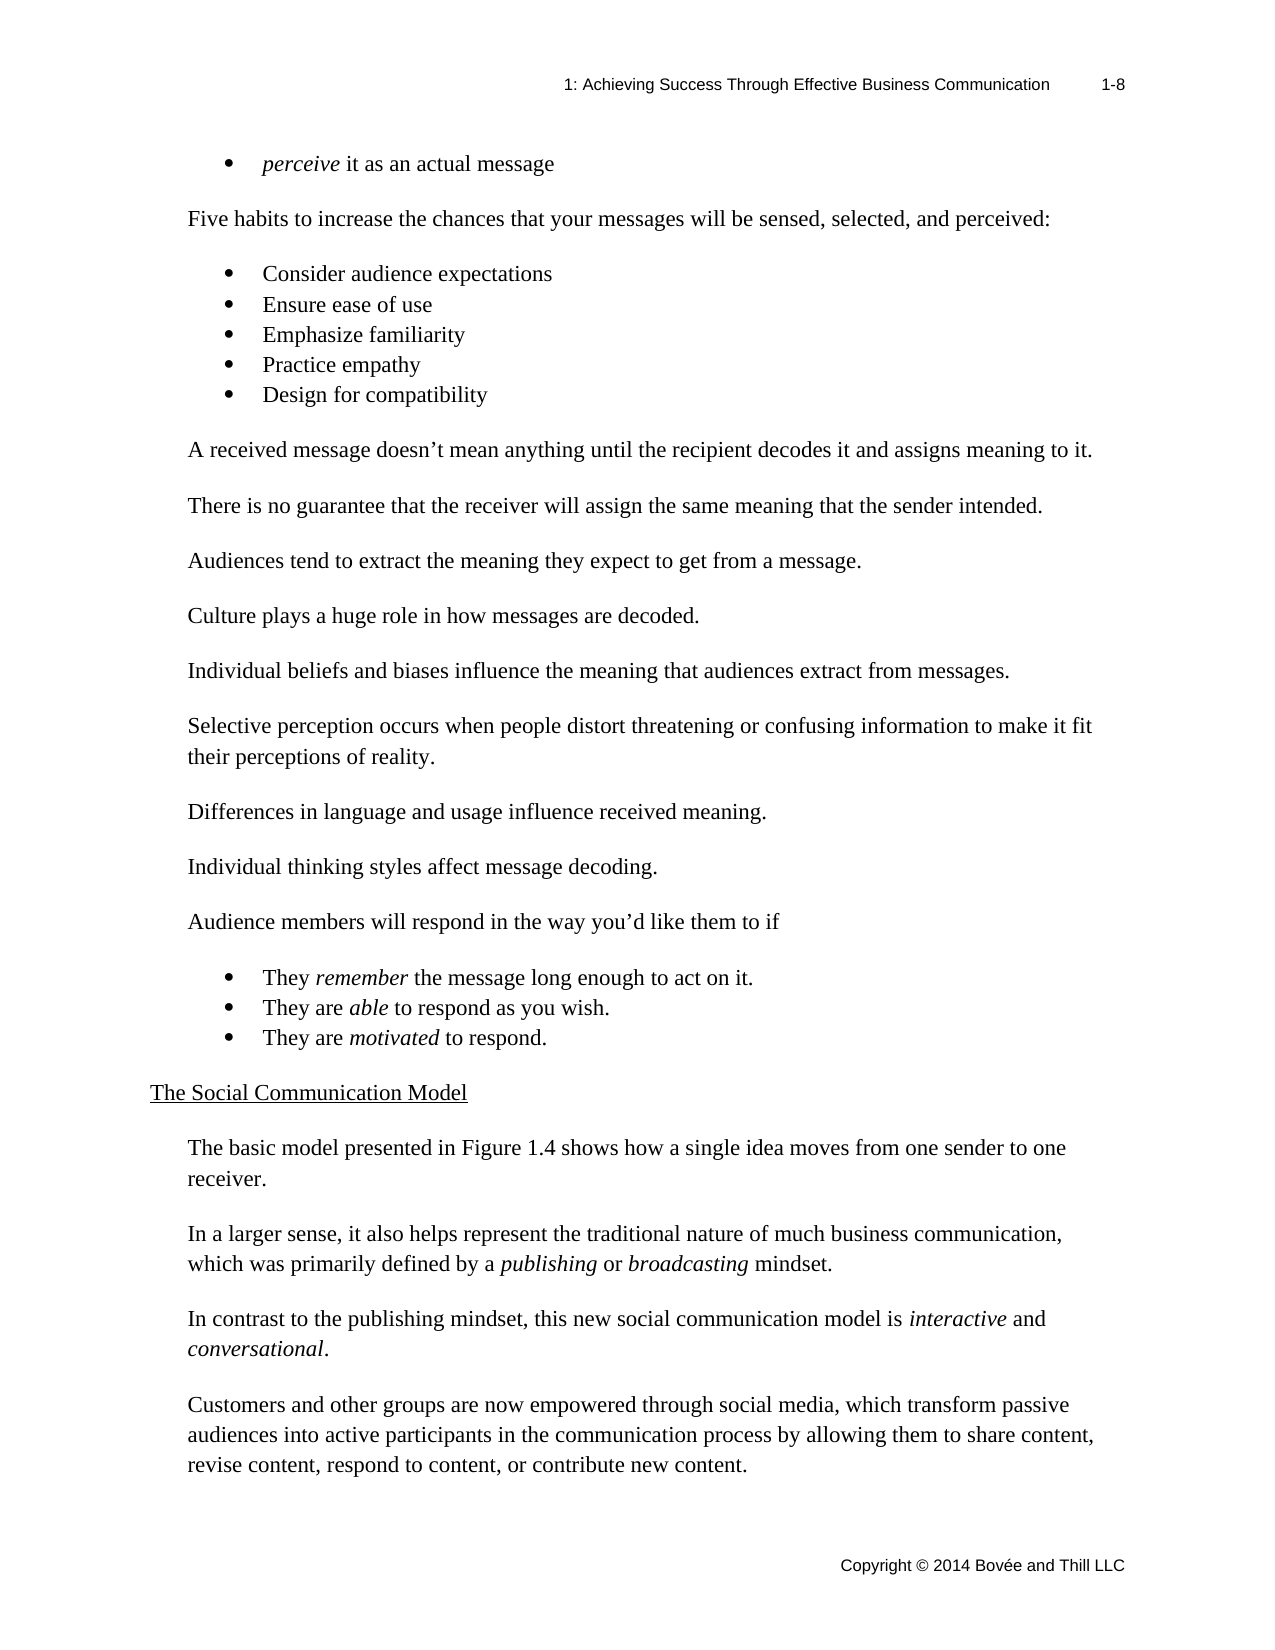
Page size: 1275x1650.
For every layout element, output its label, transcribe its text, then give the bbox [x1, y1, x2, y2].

text They are able to respond as you wish. [225, 994, 1125, 1020]
text Individual beliefs and biases influence the meaning that audiences extract from messages. [187, 657, 1125, 684]
text Design for compatibility [225, 381, 1125, 408]
text A received message doesn’t mean anything until the recipient decodes it and assigns meaning to it. [187, 436, 1125, 463]
text perceive it as an actual message [225, 150, 1125, 176]
text Audience members will respond in the way you’d like them to if [187, 908, 1125, 935]
text Audiences tend to extract the meaning they expect to get from a message. [187, 547, 1125, 573]
text Emphasize familiarity [225, 321, 1125, 347]
text Consider audience expectations [225, 260, 1125, 287]
text They are motivated to respond. [225, 1024, 1125, 1050]
text Selective perception occurs when people distort threatening or confusing information to make it fit their perceptions of reality. [187, 712, 1125, 769]
text There is no guarantee that the receiver will assign the same meaning that the sender intended. [187, 492, 1125, 518]
text Practice empathy [225, 351, 1125, 377]
text They remember the message long enough to act on it. [225, 963, 1125, 990]
text In a larger sense, it also helps represent the traditional nature of much business communication, which was primarily defined by a publishing or broadcasting mindset. [187, 1220, 1125, 1276]
text The Social Communication Model [150, 1079, 1125, 1106]
text Individual thinking styles affect message decoding. [187, 853, 1125, 879]
text Customers and other groups are now empowered through social media, which transform passive audiences into active participants in the communication process by allowing them to share content, revise content, respond to content, or contribute new content. [187, 1391, 1125, 1477]
text In contrast to the publishing mindset, this new social communication model is interactive and conversational. [187, 1305, 1125, 1362]
text The basic model presented in Figure 1.4 shows how a single idea moves from one sender to one receiver. [187, 1134, 1125, 1191]
text Ensure ease of use [225, 291, 1125, 317]
text Differences in language and usage influence received meaning. [187, 798, 1125, 824]
text Culture plays a huge role in how messages are decoded. [187, 602, 1125, 628]
text Five habits to increase the chances that your messages will be sensed, selected, and perceived: [187, 205, 1125, 232]
